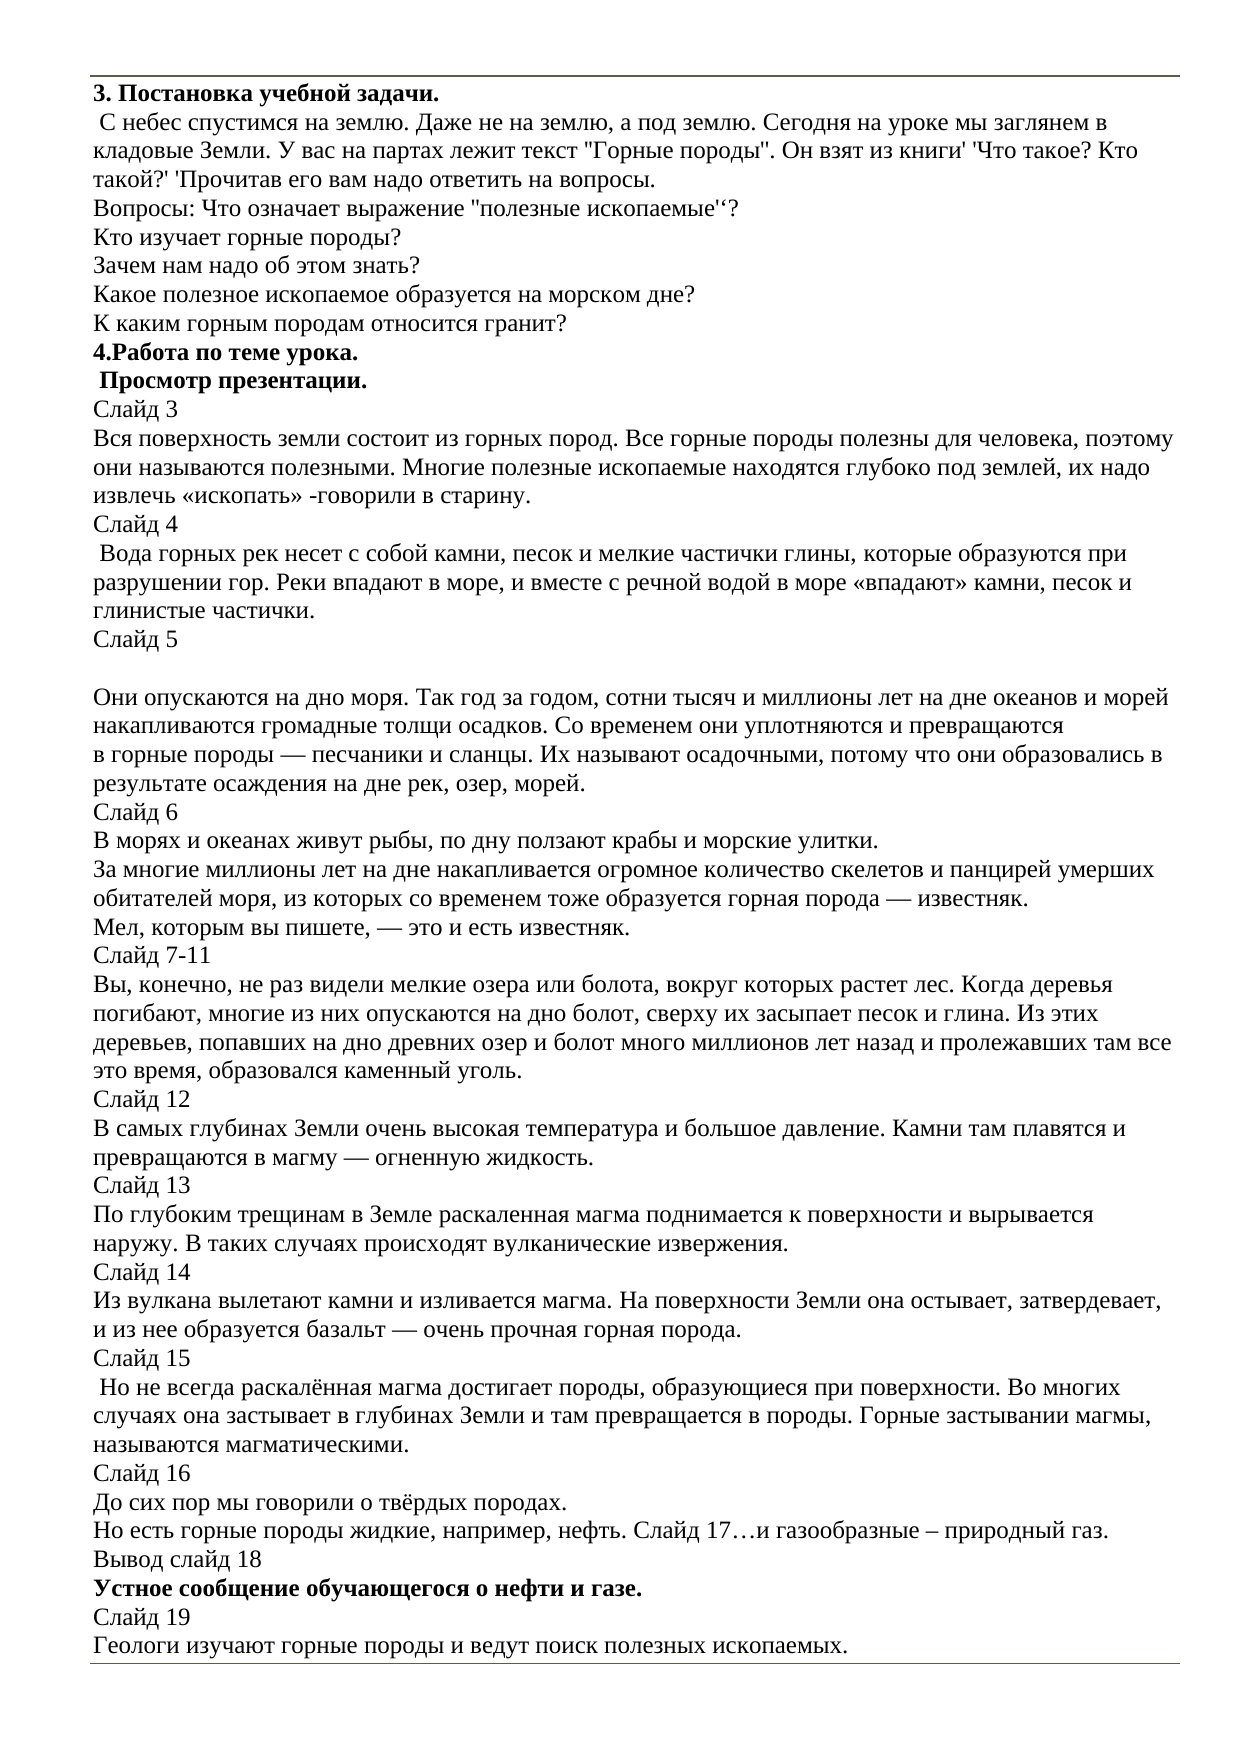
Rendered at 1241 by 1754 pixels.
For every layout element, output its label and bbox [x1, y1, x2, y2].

table_header [90, 77, 1180, 1662]
